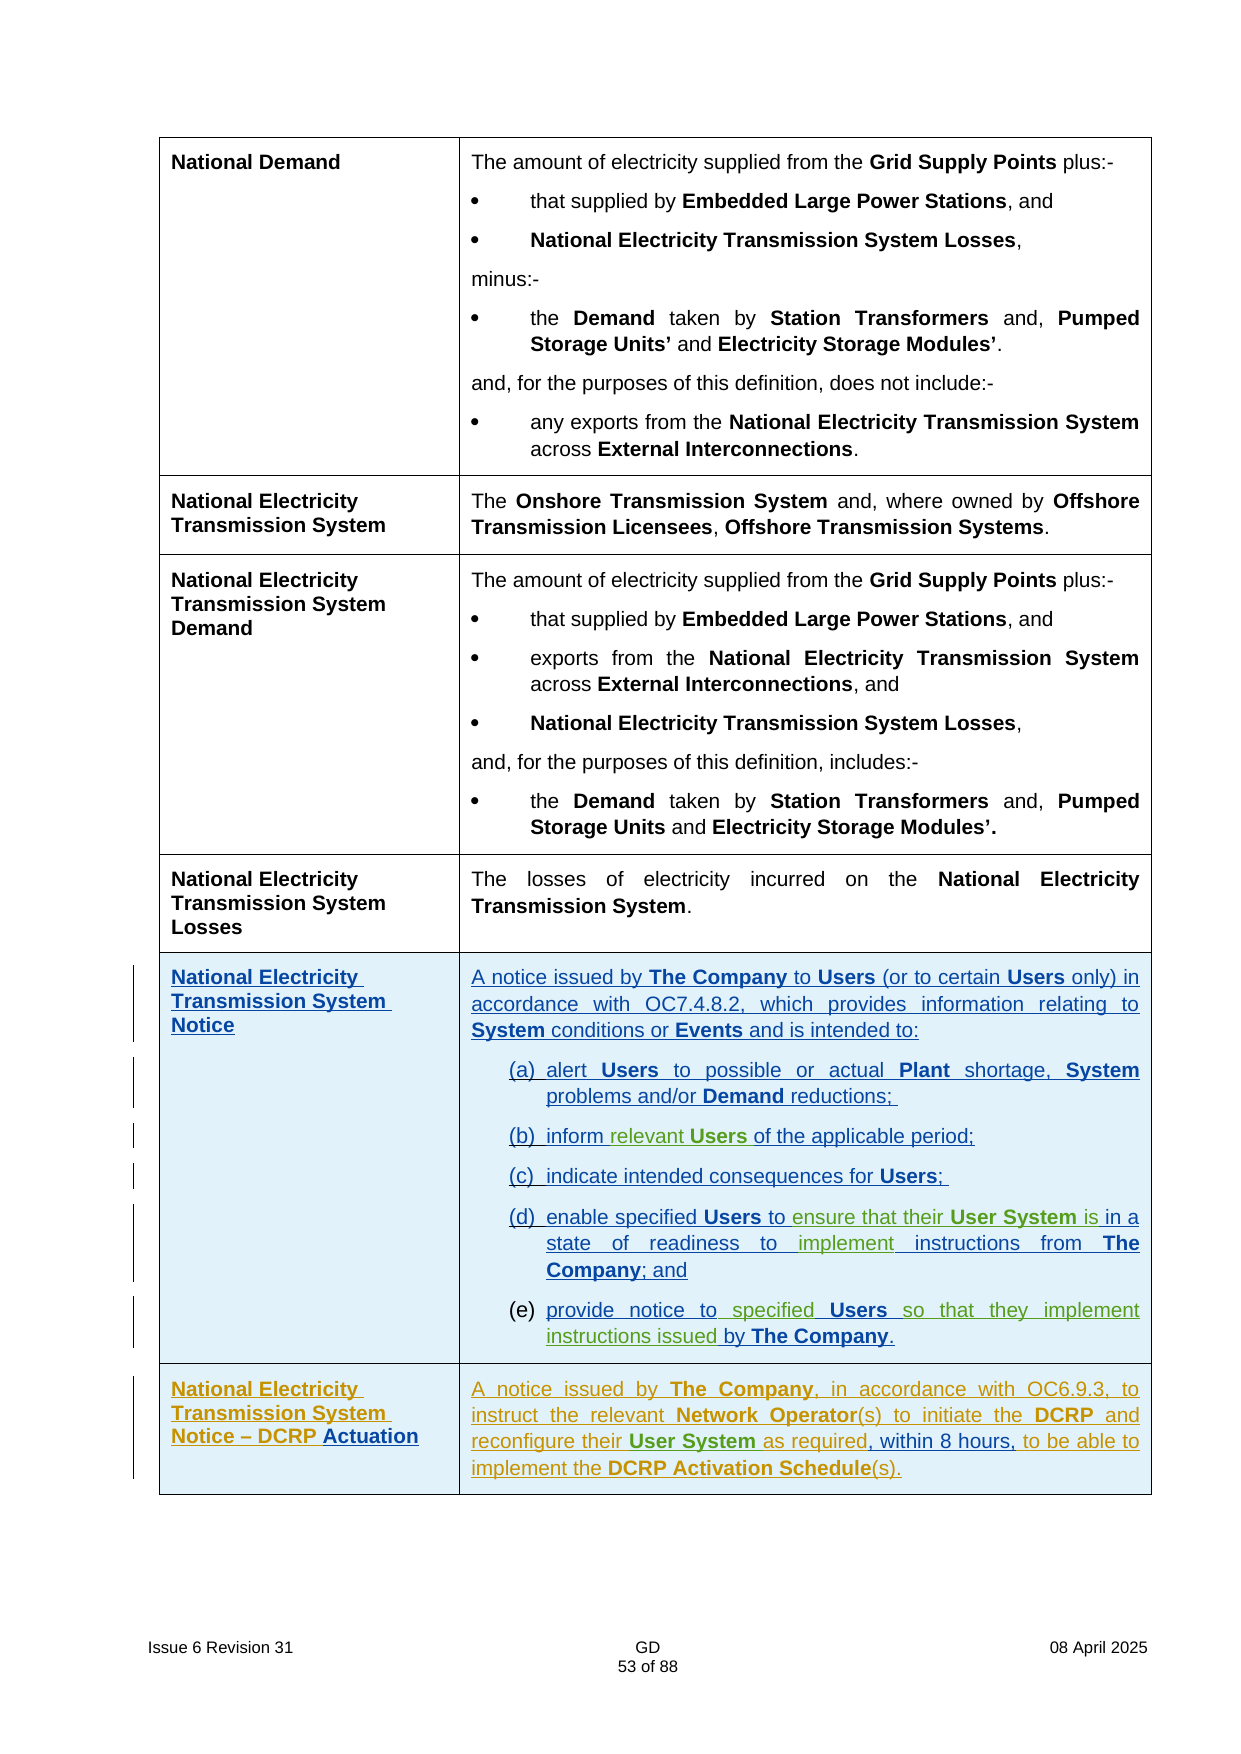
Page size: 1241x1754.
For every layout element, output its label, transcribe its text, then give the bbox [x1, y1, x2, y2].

table_cell National Electricity Transmission System Losses [160, 855, 459, 952]
table_cell National Demand [160, 138, 459, 475]
table_cell The amount of electricity supplied from the Grid Supply Points plus:- that supplied by Embedded Large Power Stations, and National Electricity Transmission System Losses, minus:- the Demand taken by Station Transformers and, Pumped Storage Units’ and Electricity Storage Modules’. and, for the purposes of this definition, does not include:- any exports from the National Electricity Transmission System across External Interconnections. [460, 138, 1151, 475]
table_cell The losses of electricity incurred on the National Electricity Transmission System. [460, 855, 1151, 952]
table_cell The Onshore Transmission System and, where owned by Offshore Transmission Licensees, Offshore Transmission Systems. [460, 476, 1151, 554]
table_cell National Electricity Transmission System Demand [160, 555, 459, 854]
table_cell The amount of electricity supplied from the Grid Supply Points plus:- that supplied by Embedded Large Power Stations, and exports from the National Electricity Transmission System across External Interconnections, and National Electricity Transmission System Losses, and, for the purposes of this definition, includes:- the Demand taken by Station Transformers and, Pumped Storage Units and Electricity Storage Modules’. [460, 555, 1151, 854]
table_cell National Electricity Transmission System [160, 476, 459, 554]
